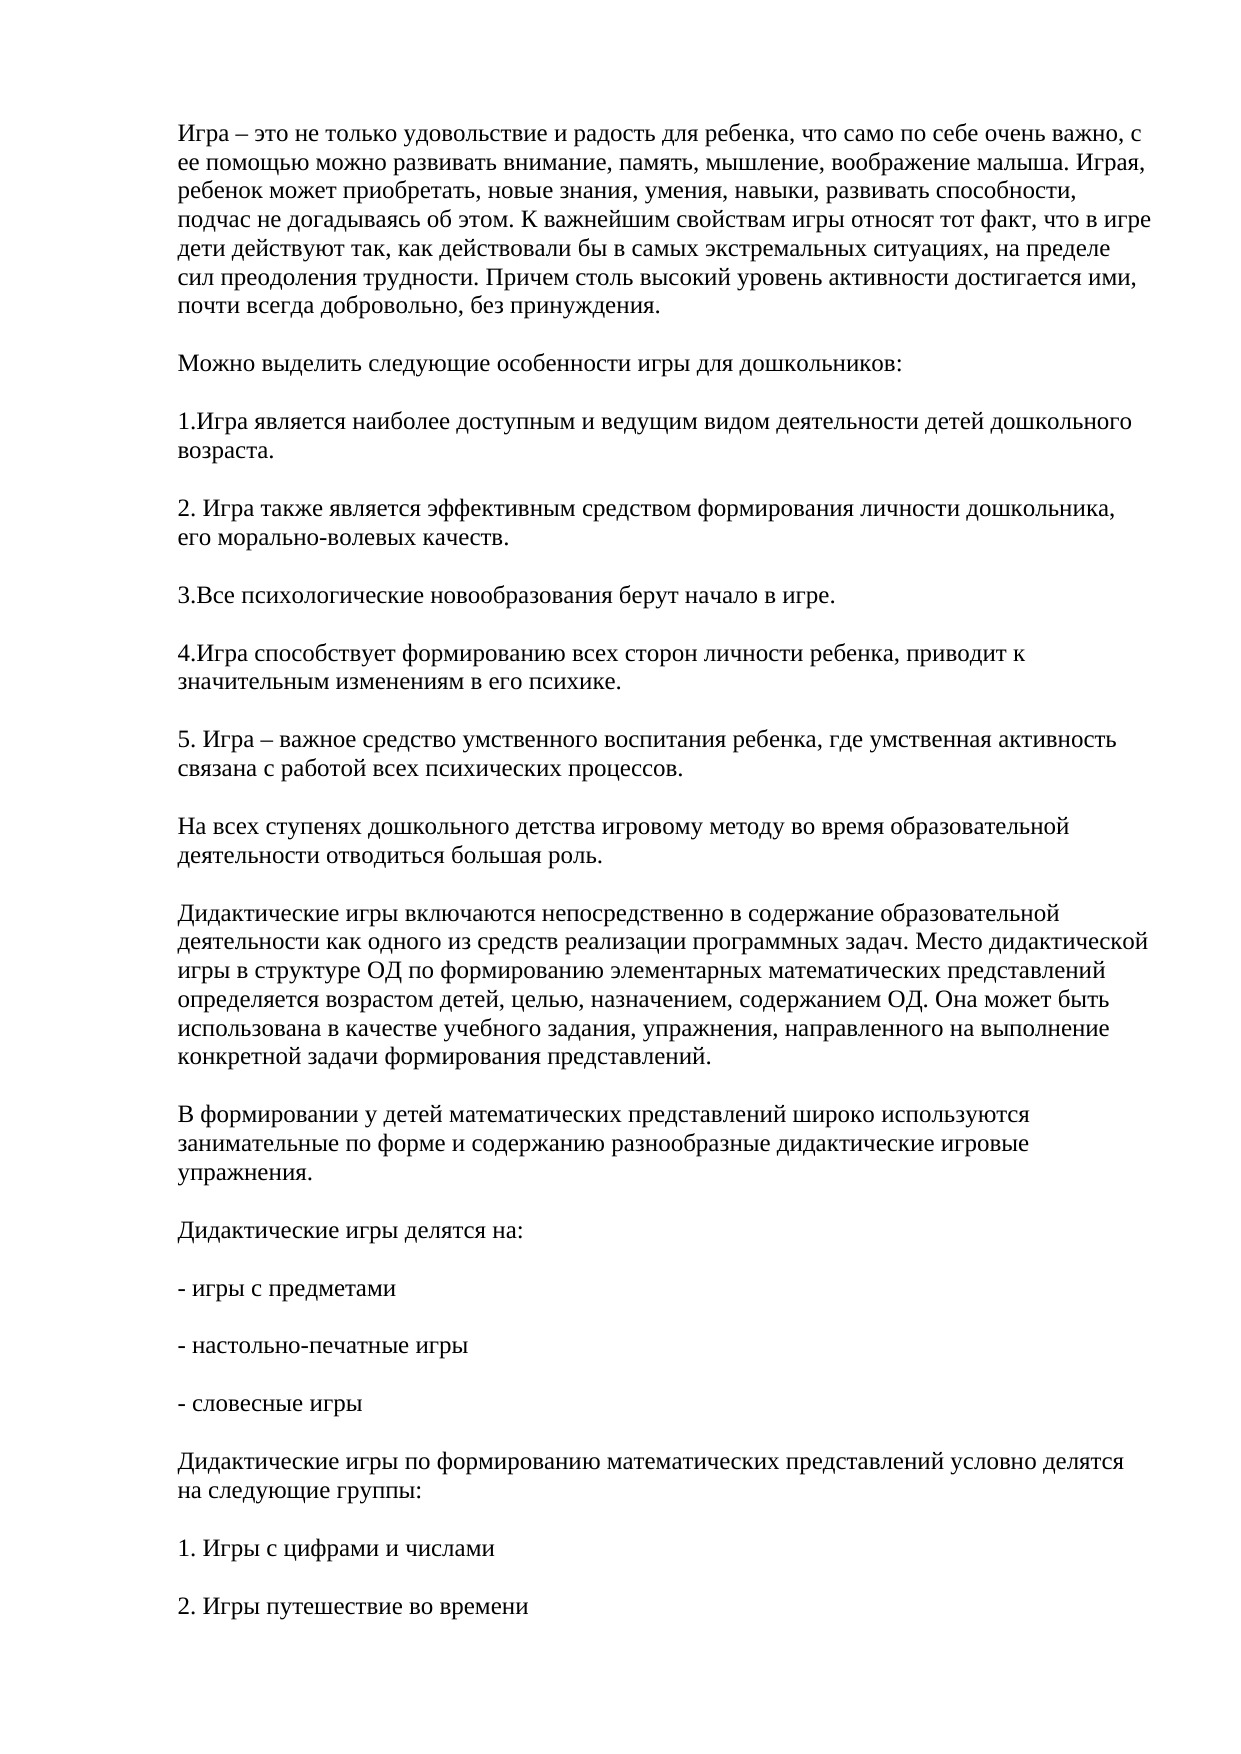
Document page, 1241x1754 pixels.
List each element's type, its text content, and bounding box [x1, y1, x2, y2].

text Можно выделить следующие особенности игры для дошкольников: [177, 348, 1152, 377]
text 1. Игры с цифрами и числами [177, 1533, 1152, 1562]
text В формировании у детей математических представлений широко используются занимательные по форме и содержанию разнообразные дидактические игровые упражнения. [177, 1099, 1152, 1186]
text 3.Все психологические новообразования берут начало в игре. [177, 580, 1152, 608]
text 4.Игра способствует формированию всех сторон личности ребенка, приводит к значительным изменениям в его психике. [177, 638, 1152, 695]
text 2. Игры путешествие во времени [177, 1591, 1152, 1620]
text 2. Игра также является эффективным средством формирования личности дошкольника, его морально-волевых качеств. [177, 493, 1152, 551]
text - словесные игры [177, 1388, 1152, 1417]
text На всех ступенях дошкольного детства игровому методу во время образовательной деятельности отводиться большая роль. [177, 811, 1152, 868]
text Дидактические игры делятся на: [177, 1215, 1152, 1243]
text Игра – это не только удовольствие и радость для ребенка, что само по себе очень важно, с ее помощью можно развивать внимание, память, мышление, воображение малыша. Играя, ребенок может приобретать, новые знания, умения, навыки, развивать способности, подчас не догадываясь об этом. К важнейшим свойствам игры относят тот факт, что в игре дети действуют так, как действовали бы в самых экстремальных ситуациях, на пределе сил преодоления трудности. Причем столь высокий уровень активности достигается ими, почти всегда добровольно, без принуждения. [177, 118, 1152, 319]
text - игры с предметами [177, 1273, 1152, 1301]
text 5. Игра – важное средство умственного воспитания ребенка, где умственная активность связана с работой всех психических процессов. [177, 724, 1152, 782]
text Дидактические игры включаются непосредственно в содержание образовательной деятельности как одного из средств реализации программных задач. Место дидактической игры в структуре ОД по формированию элементарных математических представлений определяется возрастом детей, целью, назначением, содержанием ОД. Она может быть использована в качестве учебного задания, упражнения, направленного на выполнение конкретной задачи формирования представлений. [177, 898, 1152, 1070]
text - настольно-печатные игры [177, 1331, 1152, 1359]
text Дидактические игры по формированию математических представлений условно делятся на следующие группы: [177, 1446, 1152, 1504]
text 1.Игра является наиболее доступным и ведущим видом деятельности детей дошкольного возраста. [177, 406, 1152, 464]
